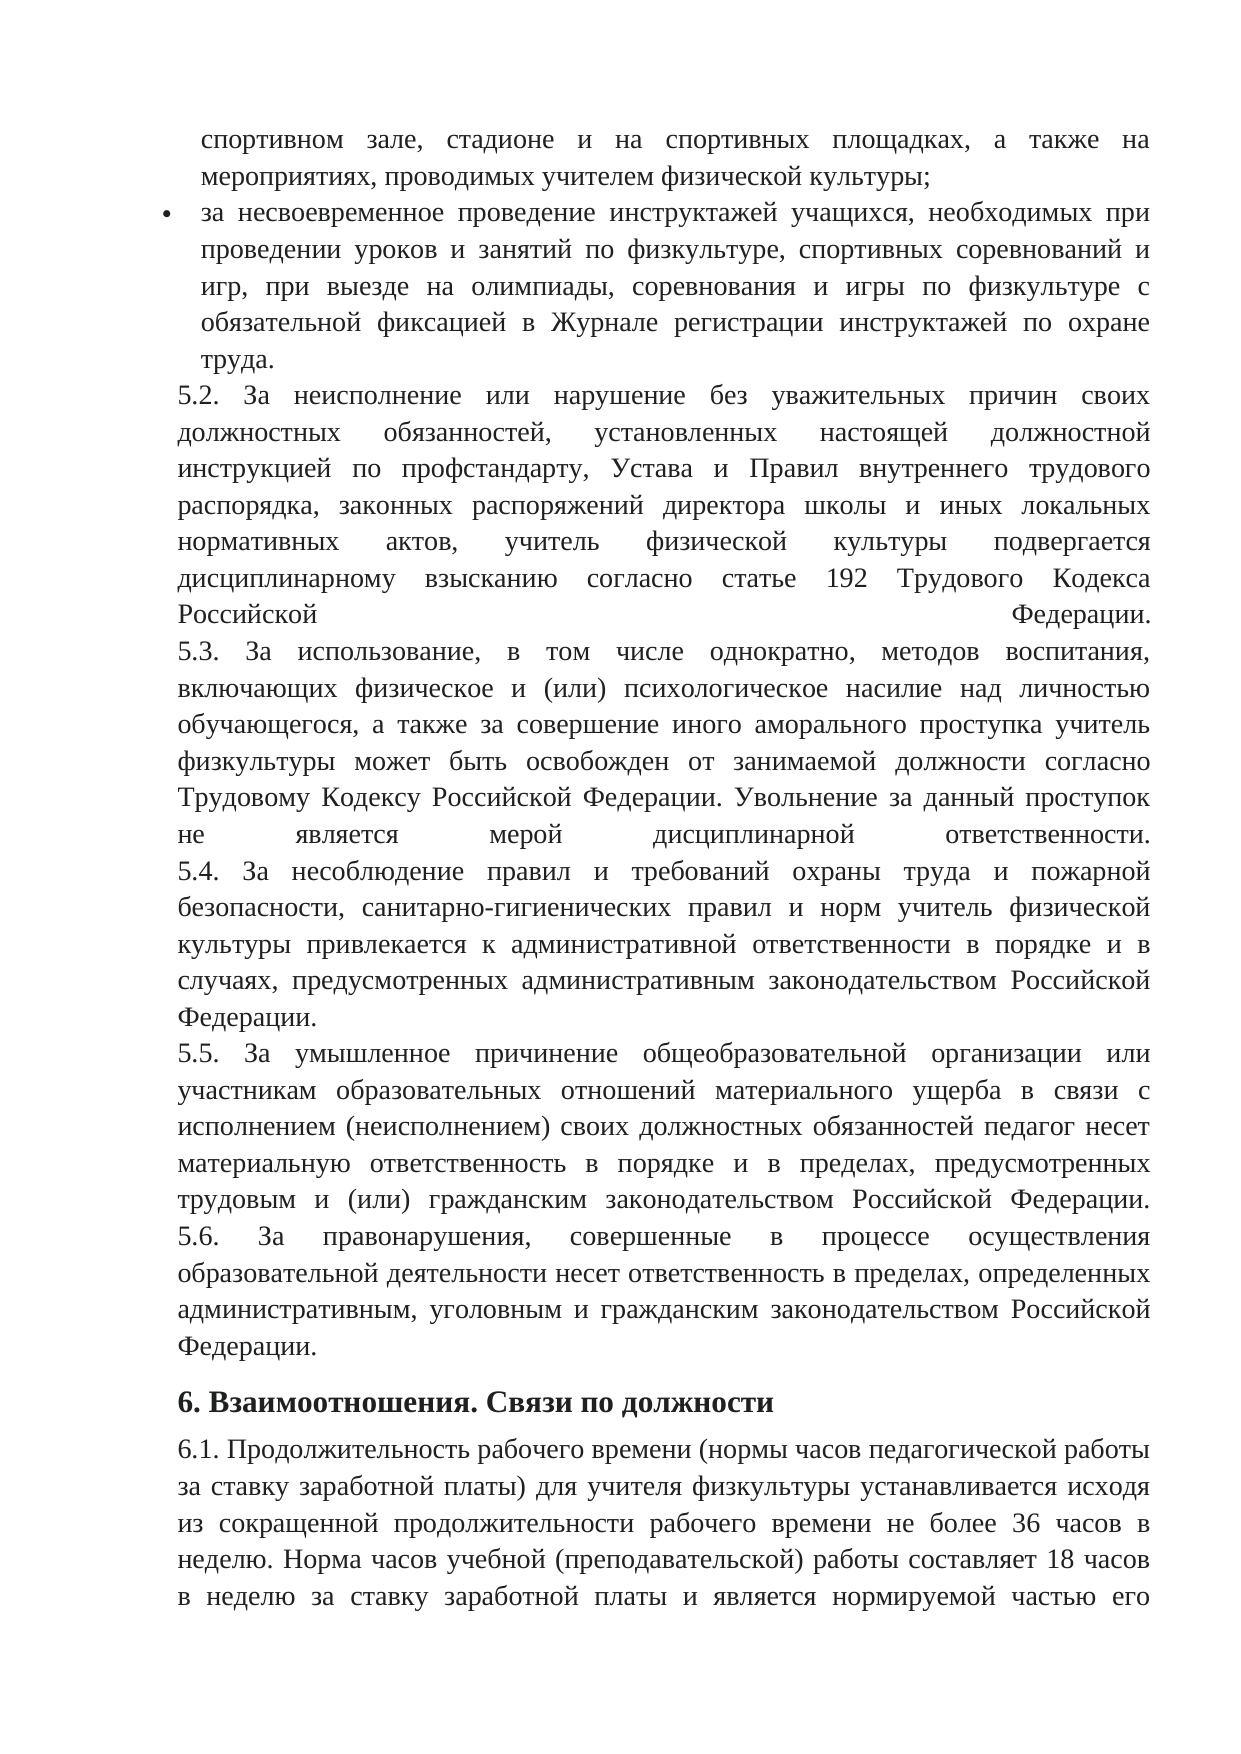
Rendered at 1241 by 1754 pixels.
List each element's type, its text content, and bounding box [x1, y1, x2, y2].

list за несвоевременное проведение инструктажей учащихся, необходимых при проведении уроков и занятий по физкультуре, спортивных соревнований и игр, при выезде на олимпиады, соревнования и игры по физкультуре с обязательной фиксацией в Журнале регистрации инструктажей по охране труда. [163, 191, 1152, 374]
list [163, 118, 1152, 191]
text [177, 1428, 1152, 1611]
text 6. Взаимоотношения. Связи по должности [177, 1380, 1152, 1419]
text 5.2. За неисполнение или нарушение без уважительных причин своих должностных обязанностей, установленных настоящей должностной инструкцией по профстандарту, Устава и Правил внутреннего трудового распорядка, законных распоряжений директора школы и иных локальных нормативных актов, учитель физической культуры подвергается дисциплинарному взысканию согласно статье 192 Трудового Кодекса Российской Федерации. 5.3. За использование, в том числе однократно, методов воспитания, включающих физическое и (или) психологическое насилие над личностью обучающегося, а также за совершение иного аморального проступка учитель физкультуры может быть освобожден от занимаемой должности согласно Трудовому Кодексу Российской Федерации. Увольнение за данный проступок не является мерой дисциплинарной ответственности. 5.4. За несоблюдение правил и требований охраны труда и пожарной безопасности, санитарно-гигиенических правил и норм учитель физической культуры привлекается к административной ответственности в порядке и в случаях, предусмотренных административным законодательством Российской Федерации. 5.5. За умышленное причинение общеобразовательной организации или участникам образовательных отношений материального ущерба в связи с исполнением (неисполнением) своих должностных обязанностей педагог несет материальную ответственность в порядке и в пределах, предусмотренных трудовым и (или) гражданским законодательством Российской Федерации. 5.6. За правонарушения, совершенные в процессе осуществления образовательной деятельности несет ответственность в пределах, определенных административным, уголовным и гражданским законодательством Российской Федерации. [177, 374, 1152, 1361]
